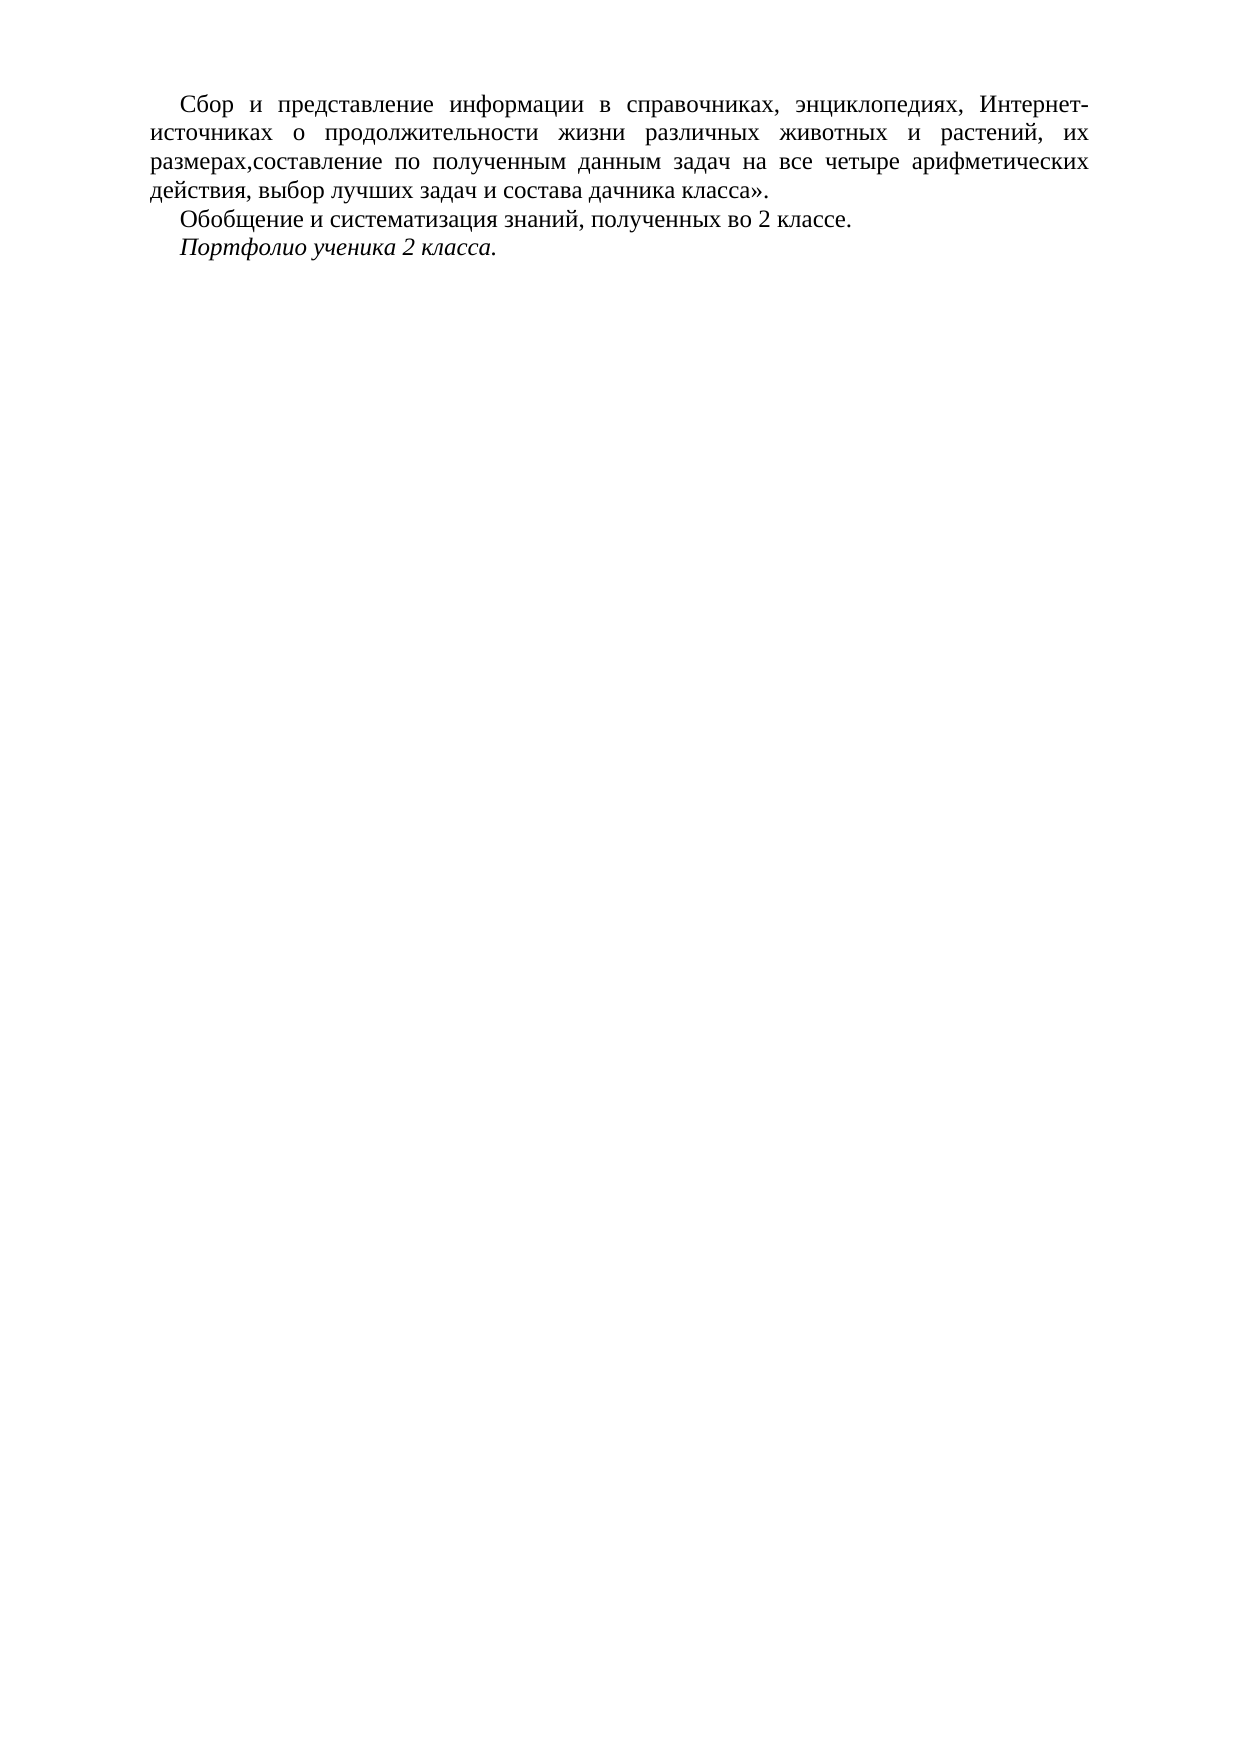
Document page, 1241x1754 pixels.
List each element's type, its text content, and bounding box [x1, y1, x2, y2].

text Обобщение и систематизация знаний, полученных во 2 классе. [150, 204, 1090, 232]
text Портфолио ученика 2 класса. [150, 232, 1090, 261]
text Сбор и представление информации в справочниках, энциклопедиях, Интернет-источниках о продолжительности жизни различных животных и растений, их размерах,составление по полученным данным задач на все четыре арифметических действия, выбор лучших задач и состава дачника класса». [150, 89, 1090, 204]
